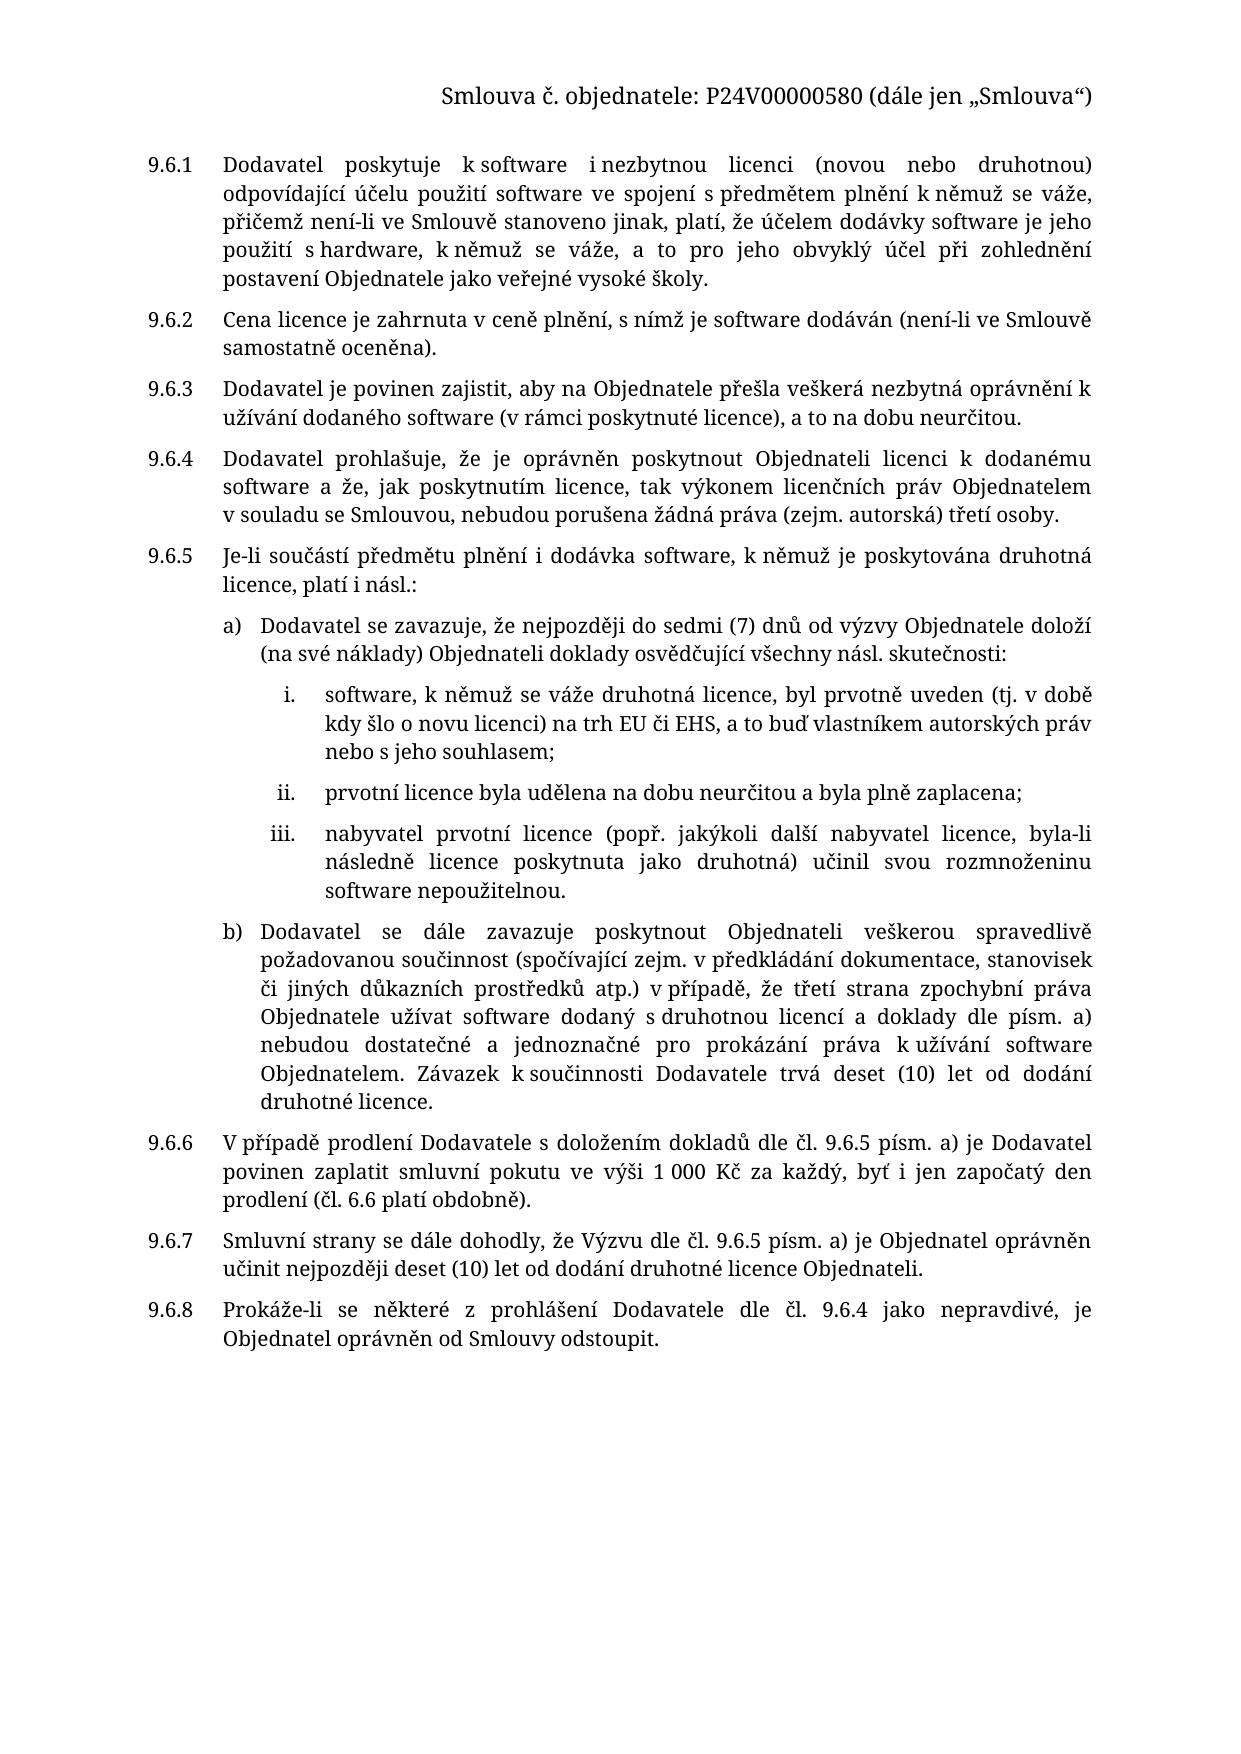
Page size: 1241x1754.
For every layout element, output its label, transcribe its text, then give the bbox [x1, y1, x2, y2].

list software, k němuž se váže druhotná licence, byl prvotně uveden (tj. v době kdy šlo o novu licenci) na trh EU či EHS, a to buď vlastníkem autorských práv nebo s jeho souhlasem; [295, 680, 1093, 766]
list prvotní licence byla udělena na dobu neurčitou a byla plně zaplacena; [295, 778, 1093, 806]
list Dodavatel prohlašuje, že je oprávněn poskytnout Objednateli licenci k dodanému software a že, jak poskytnutím licence, tak výkonem licenčních práv Objednatelem v souladu se Smlouvou, nebudou porušena žádná práva (zejm. autorská) třetí osoby. [148, 444, 1093, 529]
list Cena licence je zahrnuta v ceně plnění, s nímž je software dodáván (není-li ve Smlouvě samostatně oceněna). [148, 305, 1093, 362]
list Dodavatel se zavazuje, že nejpozději do sedmi (7) dnů od výzvy Objednatele doloží (na své náklady) Objednateli doklady osvědčující všechny násl. skutečnosti: [223, 611, 1093, 668]
list Prokáže-li se některé z prohlášení Dodavatele dle čl. 9.6.4 jako nepravdivé, je Objednatel oprávněn od Smlouvy odstoupit. [148, 1296, 1093, 1352]
list Dodavatel je povinen zajistit, aby na Objednatele přešla veškerá nezbytná oprávnění k užívání dodaného software (v rámci poskytnuté licence), a to na dobu neurčitou. [148, 374, 1093, 431]
list Dodavatel se dále zavazuje poskytnout Objednateli veškerou spravedlivě požadovanou součinnost (spočívající zejm. v předkládání dokumentace, stanovisek či jiných důkazních prostředků atp.) v případě, že třetí strana zpochybní práva Objednatele užívat software dodaný s druhotnou licencí a doklady dle písm. a) nebudou dostatečné a jednoznačné pro prokázání práva k užívání software Objednatelem. Závazek k součinnosti Dodavatele trvá deset (10) let od dodání druhotné licence. [223, 917, 1093, 1116]
list nabyvatel prvotní licence (popř. jakýkoli další nabyvatel licence, byla-li následně licence poskytnuta jako druhotná) učinil svou rozmnoženinu software nepoužitelnou. [295, 819, 1093, 904]
list Smluvní strany se dále dohodly, že Výzvu dle čl. 9.6.5 písm. a) je Objednatel oprávněn učinit nejpozději deset (10) let od dodání druhotné licence Objednateli. [148, 1226, 1093, 1283]
list V případě prodlení Dodavatele s doložením dokladů dle čl. 9.6.5 písm. a) je Dodavatel povinen zaplatit smluvní pokutu ve výši 1 000 Kč za každý, byť i jen započatý den prodlení (čl. 6.6 platí obdobně). [148, 1128, 1093, 1214]
list Je-li součástí předmětu plnění i dodávka software, k němuž je poskytována druhotná licence, platí i násl.: [148, 541, 1093, 598]
list Dodavatel poskytuje k software i nezbytnou licenci (novou nebo druhotnou) odpovídající účelu použití software ve spojení s předmětem plnění k němuž se váže, přičemž není-li ve Smlouvě stanoveno jinak, platí, že účelem dodávky software je jeho použití s hardware, k němuž se váže, a to pro jeho obvyklý účel při zohlednění postavení Objednatele jako veřejné vysoké školy. [148, 150, 1093, 292]
